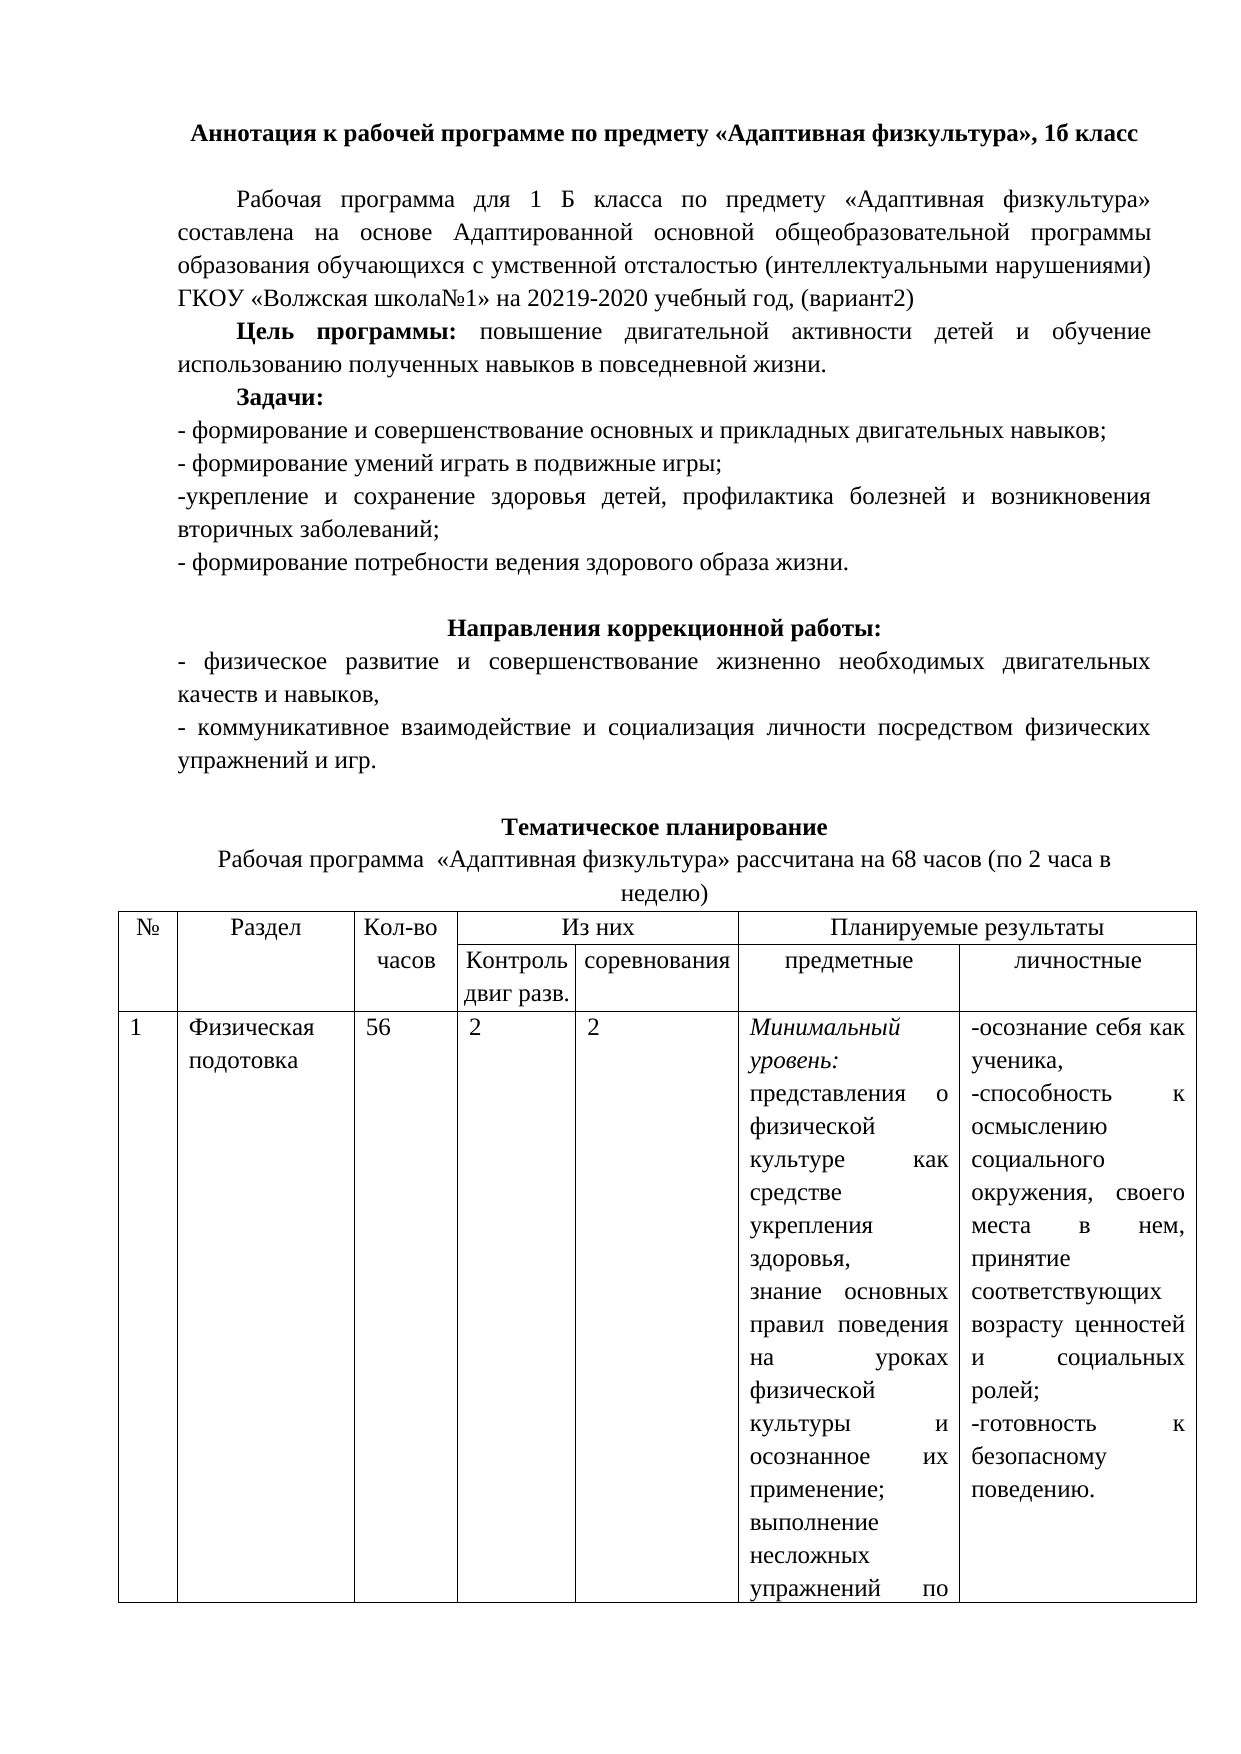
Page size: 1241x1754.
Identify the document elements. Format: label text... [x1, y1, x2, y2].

table_header Раздел [178, 912, 354, 1011]
table_cell соревнования [576, 945, 738, 1011]
text Цель программы: повышение двигательной активности детей и обучение использованию полученных навыков в повседневной жизни. [177, 316, 1152, 378]
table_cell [960, 1012, 1196, 1602]
table_cell 56 [355, 1012, 457, 1602]
table_cell личностные [960, 945, 1196, 1011]
text - формирование умений играть в подвижные игры; [177, 448, 1152, 477]
text Тематическое планирование [177, 812, 1152, 840]
table_header № [119, 912, 177, 1011]
text Задачи: [177, 382, 1152, 411]
text Направления коррекционной работы: [177, 613, 1152, 642]
table_cell Контроль двиг разв. [458, 945, 575, 1011]
table_cell 2 [576, 1012, 738, 1602]
text - формирование и совершенствование основных и прикладных двигательных навыков; [177, 415, 1152, 444]
text - коммуникативное взаимодействие и социализация личности посредством физических упражнений и игр. [177, 712, 1152, 774]
table_header Из них [458, 912, 738, 944]
table_cell 2 [458, 1012, 575, 1602]
text Рабочая программа «Адаптивная физкультура» рассчитана на 68 часов (по 2 часа в неделю) [177, 844, 1152, 906]
table_cell 1 [119, 1012, 177, 1602]
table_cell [739, 1012, 959, 1602]
table_cell предметные [739, 945, 959, 1011]
table_header Планируемые результаты [739, 912, 1196, 944]
text - формирование потребности ведения здорового образа жизни. [177, 547, 1152, 576]
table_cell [178, 1012, 354, 1602]
text Аннотация к рабочей программе по предмету «Адаптивная физкультура», 1б класс [177, 118, 1152, 147]
text - физическое развитие и совершенствование жизненно необходимых двигательных качеств и навыков, [177, 646, 1152, 708]
text -укрепление и сохранение здоровья детей, профилактика болезней и возникновения вторичных заболеваний; [177, 481, 1152, 543]
table_header Кол-во часов [355, 912, 457, 1011]
text Рабочая программа для 1 Б класса по предмету «Адаптивная физкультура» составлена на основе Адаптированной основной общеобразовательной программы образования обучающихся с умственной отсталостью (интеллектуальными нарушениями) ГКОУ «Волжская школа№1» на 20219-2020 учебный год, (вариант2) [177, 184, 1152, 312]
